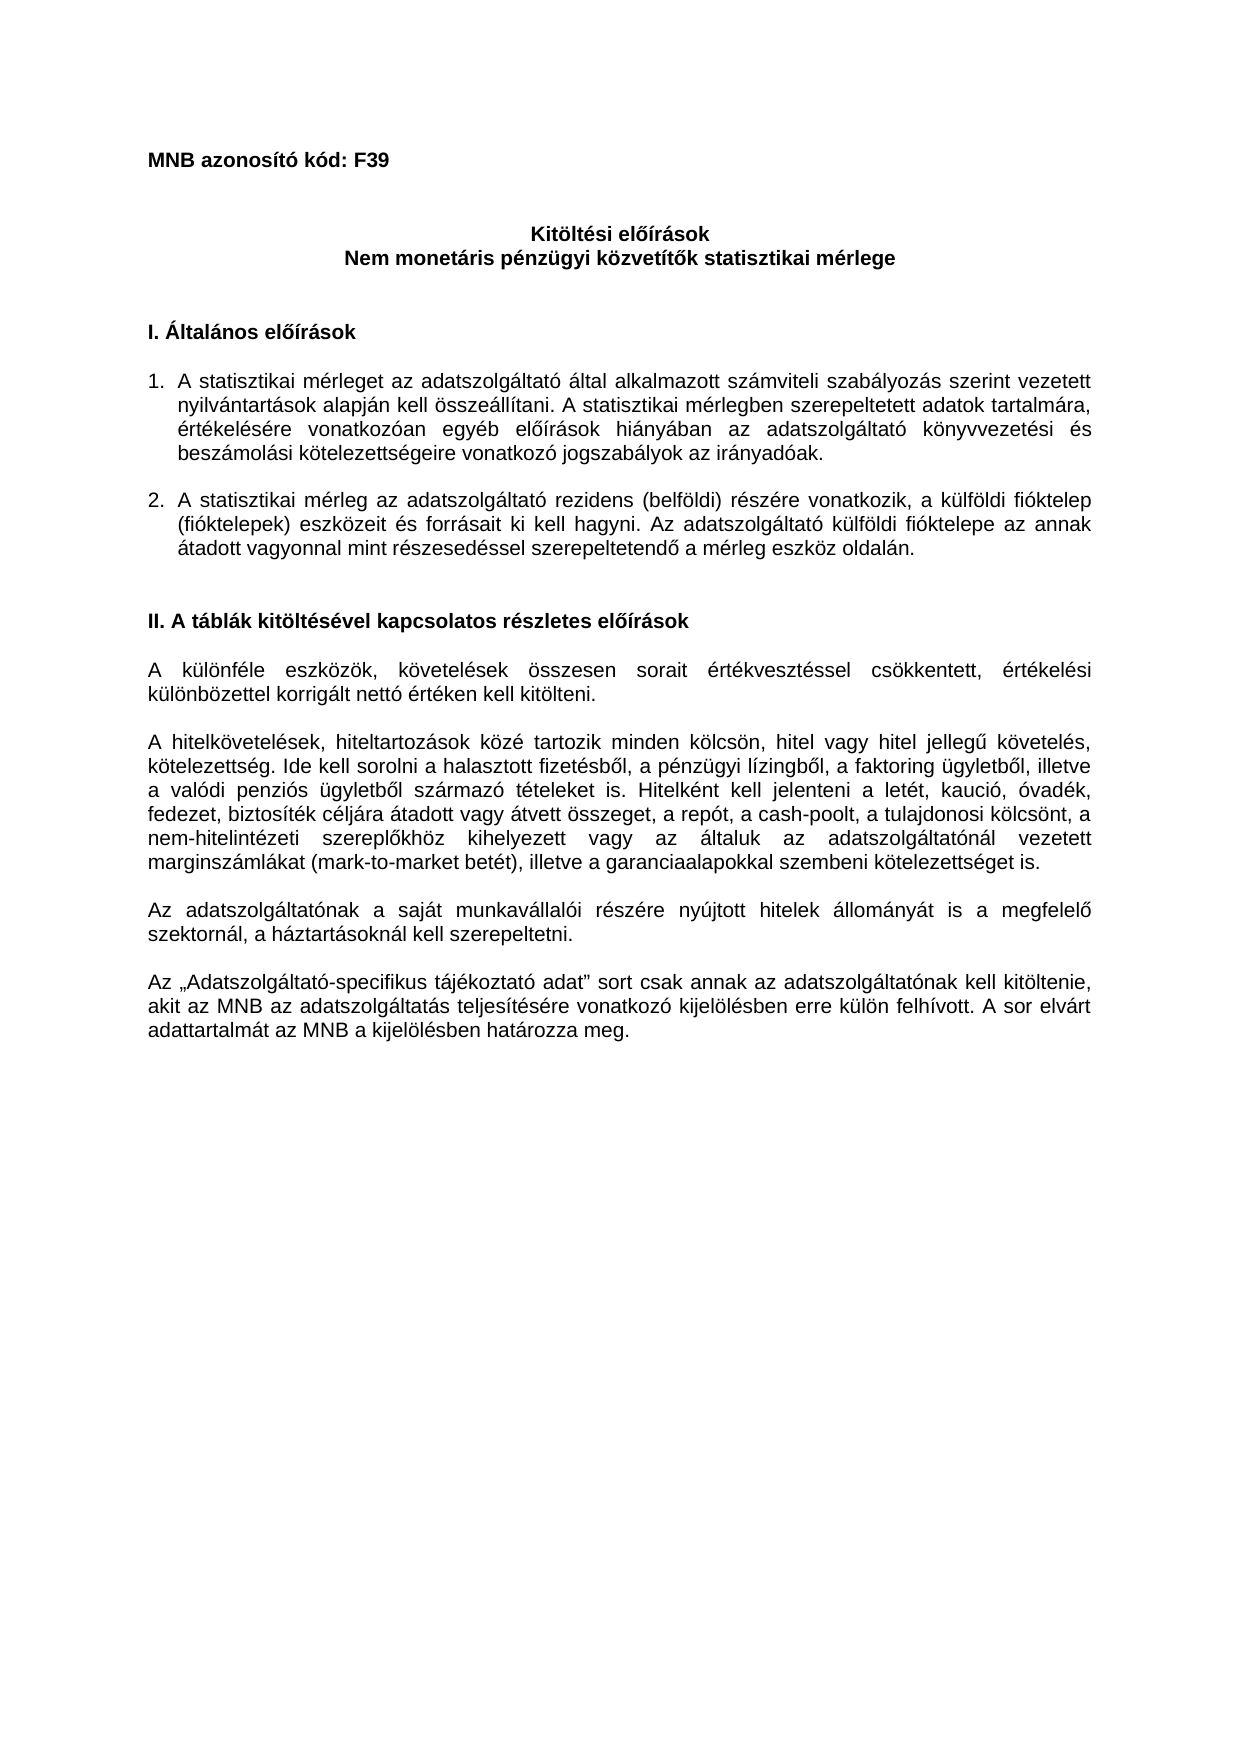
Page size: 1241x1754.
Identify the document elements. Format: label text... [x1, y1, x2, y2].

list A statisztikai mérleget az adatszolgáltató által alkalmazott számviteli szabályozás szerint vezetett nyilvántartások alapján kell összeállítani. A statisztikai mérlegben szerepeltetett adatok tartalmára, értékelésére vonatkozóan egyéb előírások hiányában az adatszolgáltató könyvvezetési és beszámolási kötelezettségeire vonatkozó jogszabályok az irányadóak. [148, 368, 1093, 464]
text Az adatszolgáltatónak a saját munkavállalói részére nyújtott hitelek állományát is a megfelelő szektornál, a háztartásoknál kell szerepeltetni. [148, 898, 1093, 946]
text I. Általános előírások [148, 319, 1093, 343]
text Az „Adatszolgáltató-specifikus tájékoztató adat” sort csak annak az adatszolgáltatónak kell kitöltenie, akit az MNB az adatszolgáltatás teljesítésére vonatkozó kijelölésben erre külön felhívott. A sor elvárt adattartalmát az MNB a kijelölésben határozza meg. [148, 969, 1093, 1041]
text II. A táblák kitöltésével kapcsolatos részletes előírások [148, 609, 1093, 633]
text A különféle eszközök, követelések összesen sorait értékvesztéssel csökkentett, értékelési különbözettel korrigált nettó értéken kell kitölteni. [148, 658, 1093, 706]
text Nem monetáris pénzügyi közvetítők statisztikai mérlege [148, 246, 1093, 269]
text A hitelkövetelések, hiteltartozások közé tartozik minden kölcsön, hitel vagy hitel jellegű követelés, kötelezettség. Ide kell sorolni a halasztott fizetésből, a pénzügyi lízingből, a faktoring ügyletből, illetve a valódi penziós ügyletből származó tételeket is. Hitelként kell jelenteni a letét, kaució, óvadék, fedezet, biztosíték céljára átadott vagy átvett összeget, a repót, a cash-poolt, a tulajdonosi kölcsönt, a nem-hitelintézeti szereplőkhöz kihelyezett vagy az általuk az adatszolgáltatónál vezetett marginszámlákat (mark-to-market betét), illetve a garanciaalapokkal szembeni kötelezettséget is. [148, 730, 1093, 874]
text Kitöltési előírások [148, 222, 1093, 246]
text MNB azonosító kód: F39 [148, 148, 1093, 172]
list A statisztikai mérleg az adatszolgáltató rezidens (belföldi) részére vonatkozik, a külföldi fióktelep (fióktelepek) eszközeit és forrásait ki kell hagyni. Az adatszolgáltató külföldi fióktelepe az annak átadott vagyonnal mint részesedéssel szerepeltetendő a mérleg eszköz oldalán. [148, 488, 1093, 560]
